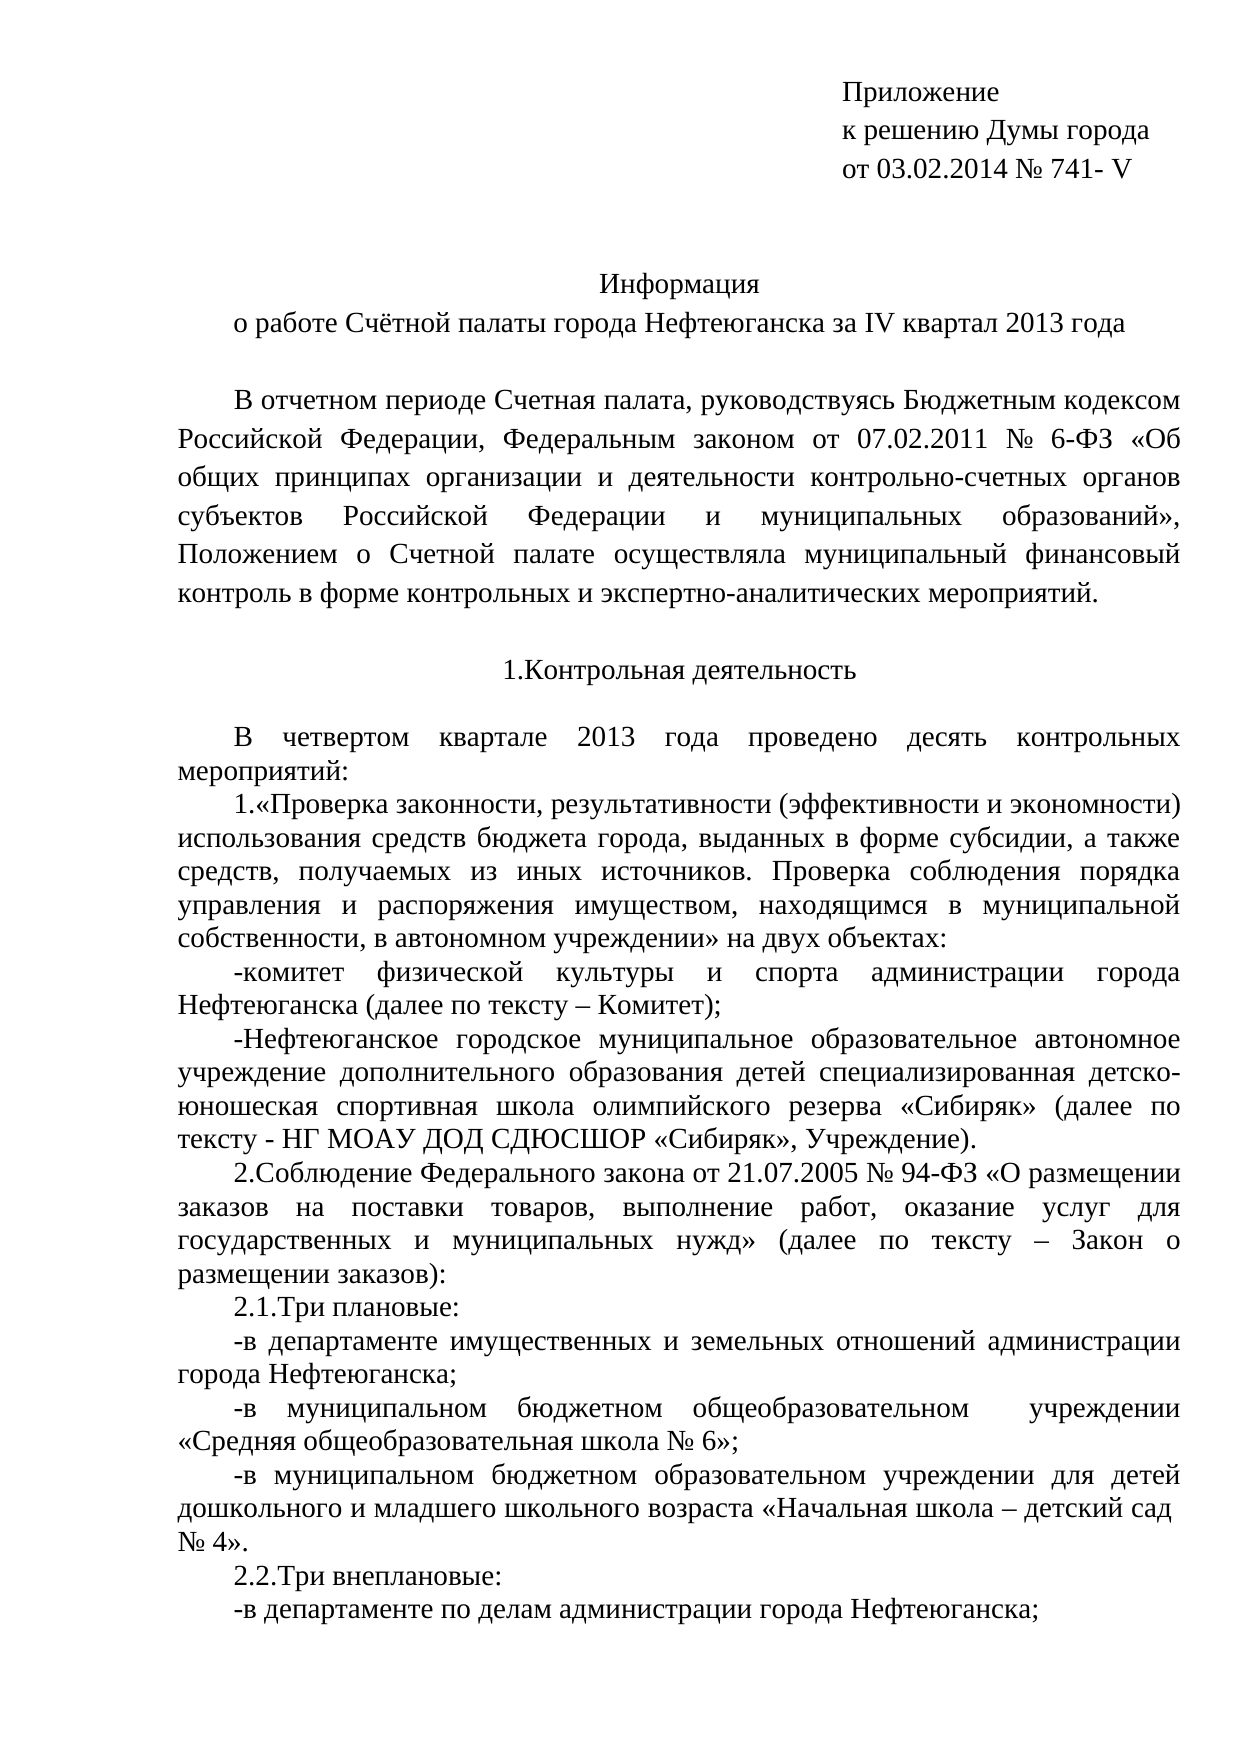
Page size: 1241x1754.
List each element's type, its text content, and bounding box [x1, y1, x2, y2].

text В четвертом квартале 2013 года проведено десять контрольных мероприятий: [177, 719, 1181, 786]
text к решению Думы города [177, 112, 1181, 146]
text -в муниципальном бюджетном образовательном учреждении для детей дошкольного и младшего школьного возраста «Начальная школа – детский сад № 4». [177, 1457, 1181, 1558]
text 1.Контрольная деятельность [177, 652, 1181, 686]
text 2.1.Три плановые: [177, 1289, 1181, 1323]
text Информация [177, 267, 1181, 300]
text 2.Соблюдение Федерального закона от 21.07.2005 № 94-ФЗ «О размещении заказов на поставки товаров, выполнение работ, оказание услуг для государственных и муниципальных нужд» (далее по тексту – Закон о размещении заказов): [177, 1155, 1181, 1289]
text -в муниципальном бюджетном общеобразовательном учреждении «Средняя общеобразовательная школа № 6»; [177, 1390, 1181, 1457]
text -Нефтеюганское городское муниципальное образовательное автономное учреждение дополнительного образования детей специализированная детско-юношеская спортивная школа олимпийского резерва «Сибиряк» (далее по тексту - НГ МОАУ ДОД СДЮСШОР «Сибиряк», Учреждение). [177, 1021, 1181, 1155]
text -в департаменте имущественных и земельных отношений администрации города Нефтеюганска; [177, 1323, 1181, 1390]
text Приложение [177, 74, 1181, 107]
text 1.«Проверка законности, результативности (эффективности и экономности) использования средств бюджета города, выданных в форме субсидии, а также средств, получаемых из иных источников. Проверка соблюдения порядка управления и распоряжения имуществом, находящимся в муниципальной собственности, в автономном учреждении» на двух объектах: [177, 786, 1181, 954]
text -комитет физической культуры и спорта администрации города Нефтеюганска (далее по тексту – Комитет); [177, 954, 1181, 1021]
text -в департаменте по делам администрации города Нефтеюганска; [177, 1591, 1181, 1625]
text от 03.02.2014 № 741- V [177, 151, 1181, 184]
text о работе Счётной палаты города Нефтеюганска за IV квартал 2013 года [177, 305, 1181, 339]
text В отчетном периоде Счетная палата, руководствуясь Бюджетным кодексом Российской Федерации, Федеральным законом от 07.02.2011 № 6-ФЗ «Об общих принципах организации и деятельности контрольно-счетных органов субъектов Российской Федерации и муниципальных образований», Положением о Счетной палате осуществляла муниципальный финансовый контроль в форме контрольных и экспертно-аналитических мероприятий. [177, 382, 1181, 608]
text 2.2.Три внеплановые: [177, 1558, 1181, 1591]
